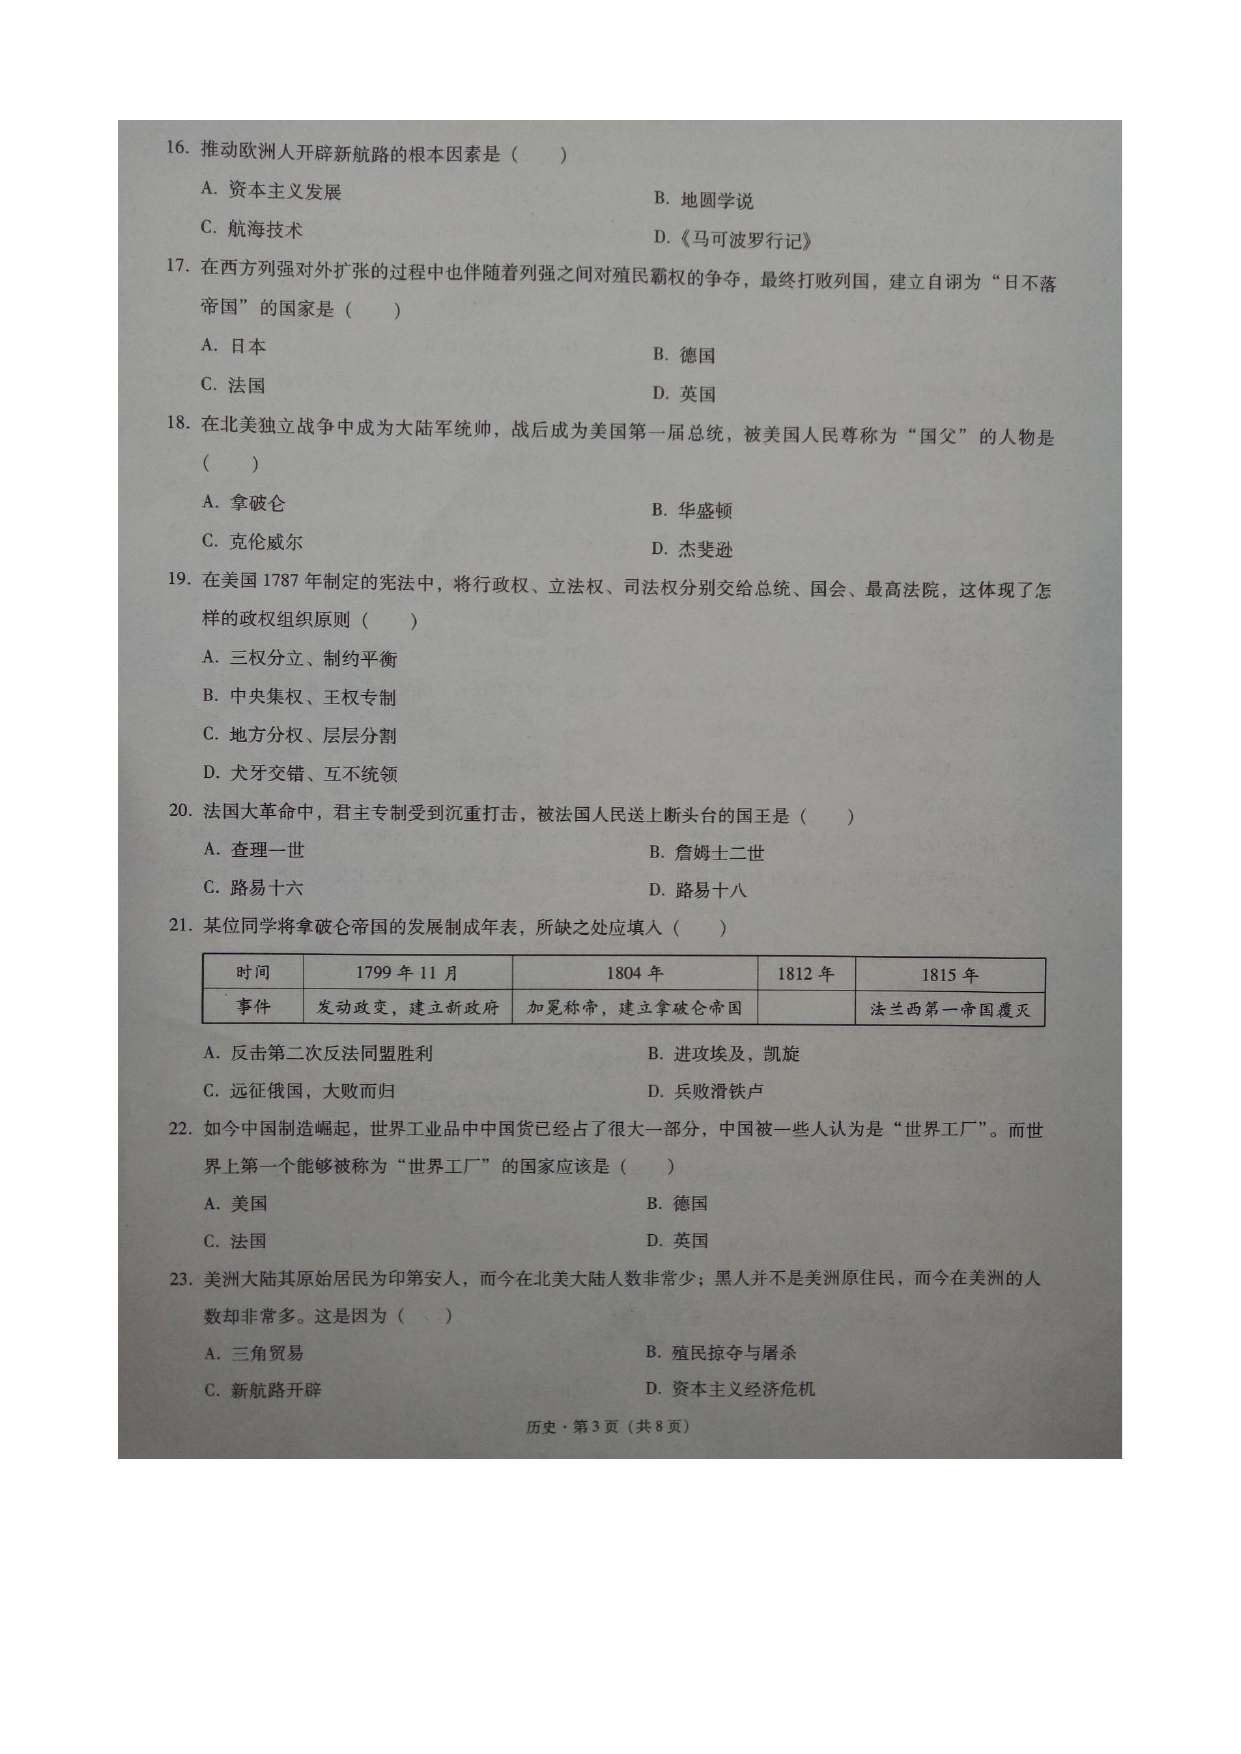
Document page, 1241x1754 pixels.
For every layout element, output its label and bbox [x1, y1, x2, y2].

picture [118, 120, 1123, 1459]
